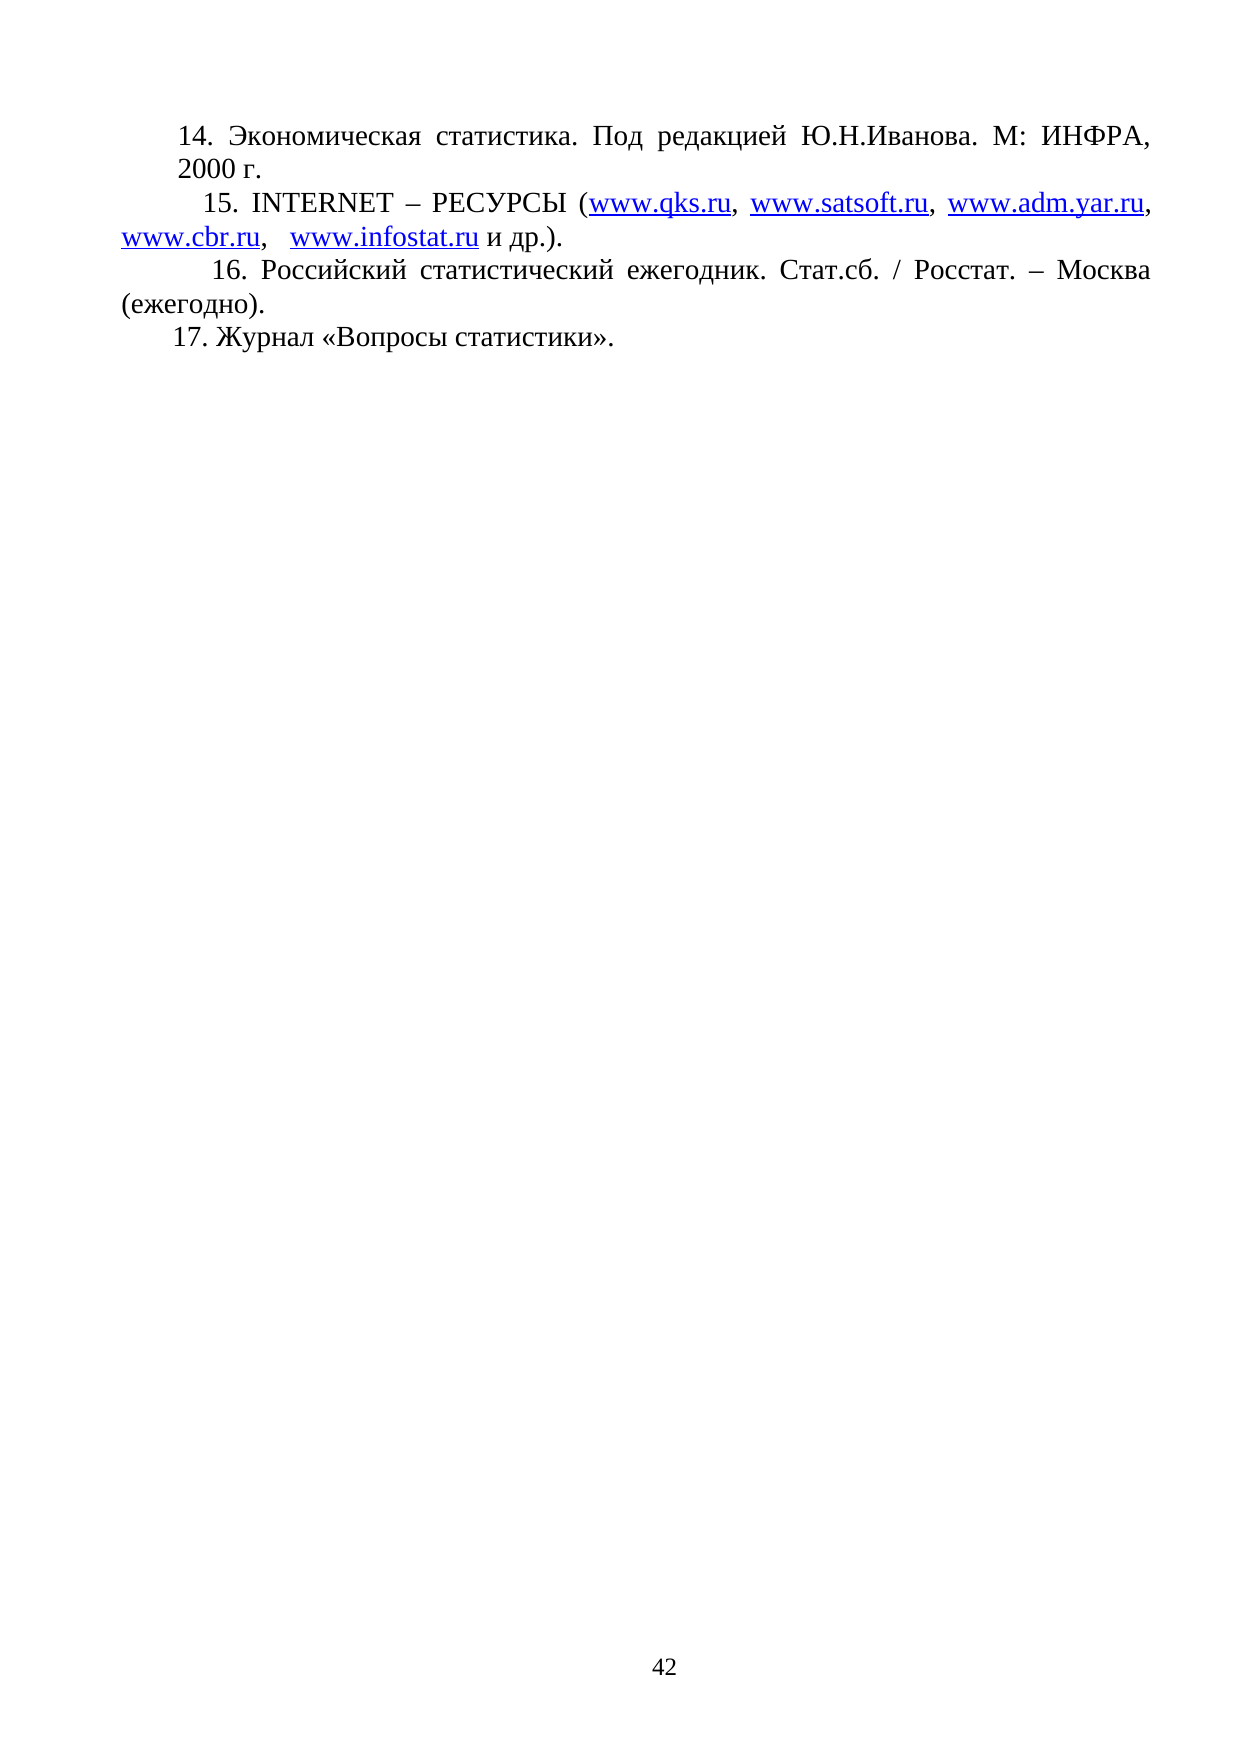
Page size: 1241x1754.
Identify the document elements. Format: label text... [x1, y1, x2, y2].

text 14. Экономическая статистика. Под редакцией Ю.Н.Иванова. М: ИНФРА, . [177, 118, 1152, 185]
text 17. Журнал «Вопросы статистики». [121, 319, 1152, 353]
text 16. Российский статистический ежегодник. Стат.сб. / Росстат. – Москва (ежегодно). [121, 252, 1152, 319]
text 15. INTERNET – РЕСУРСЫ (www.qks.ru, www.satsoft.ru, www.adm.yar.ru, www.cbr.ru, www.infostat.ru и др.). [121, 185, 1152, 252]
